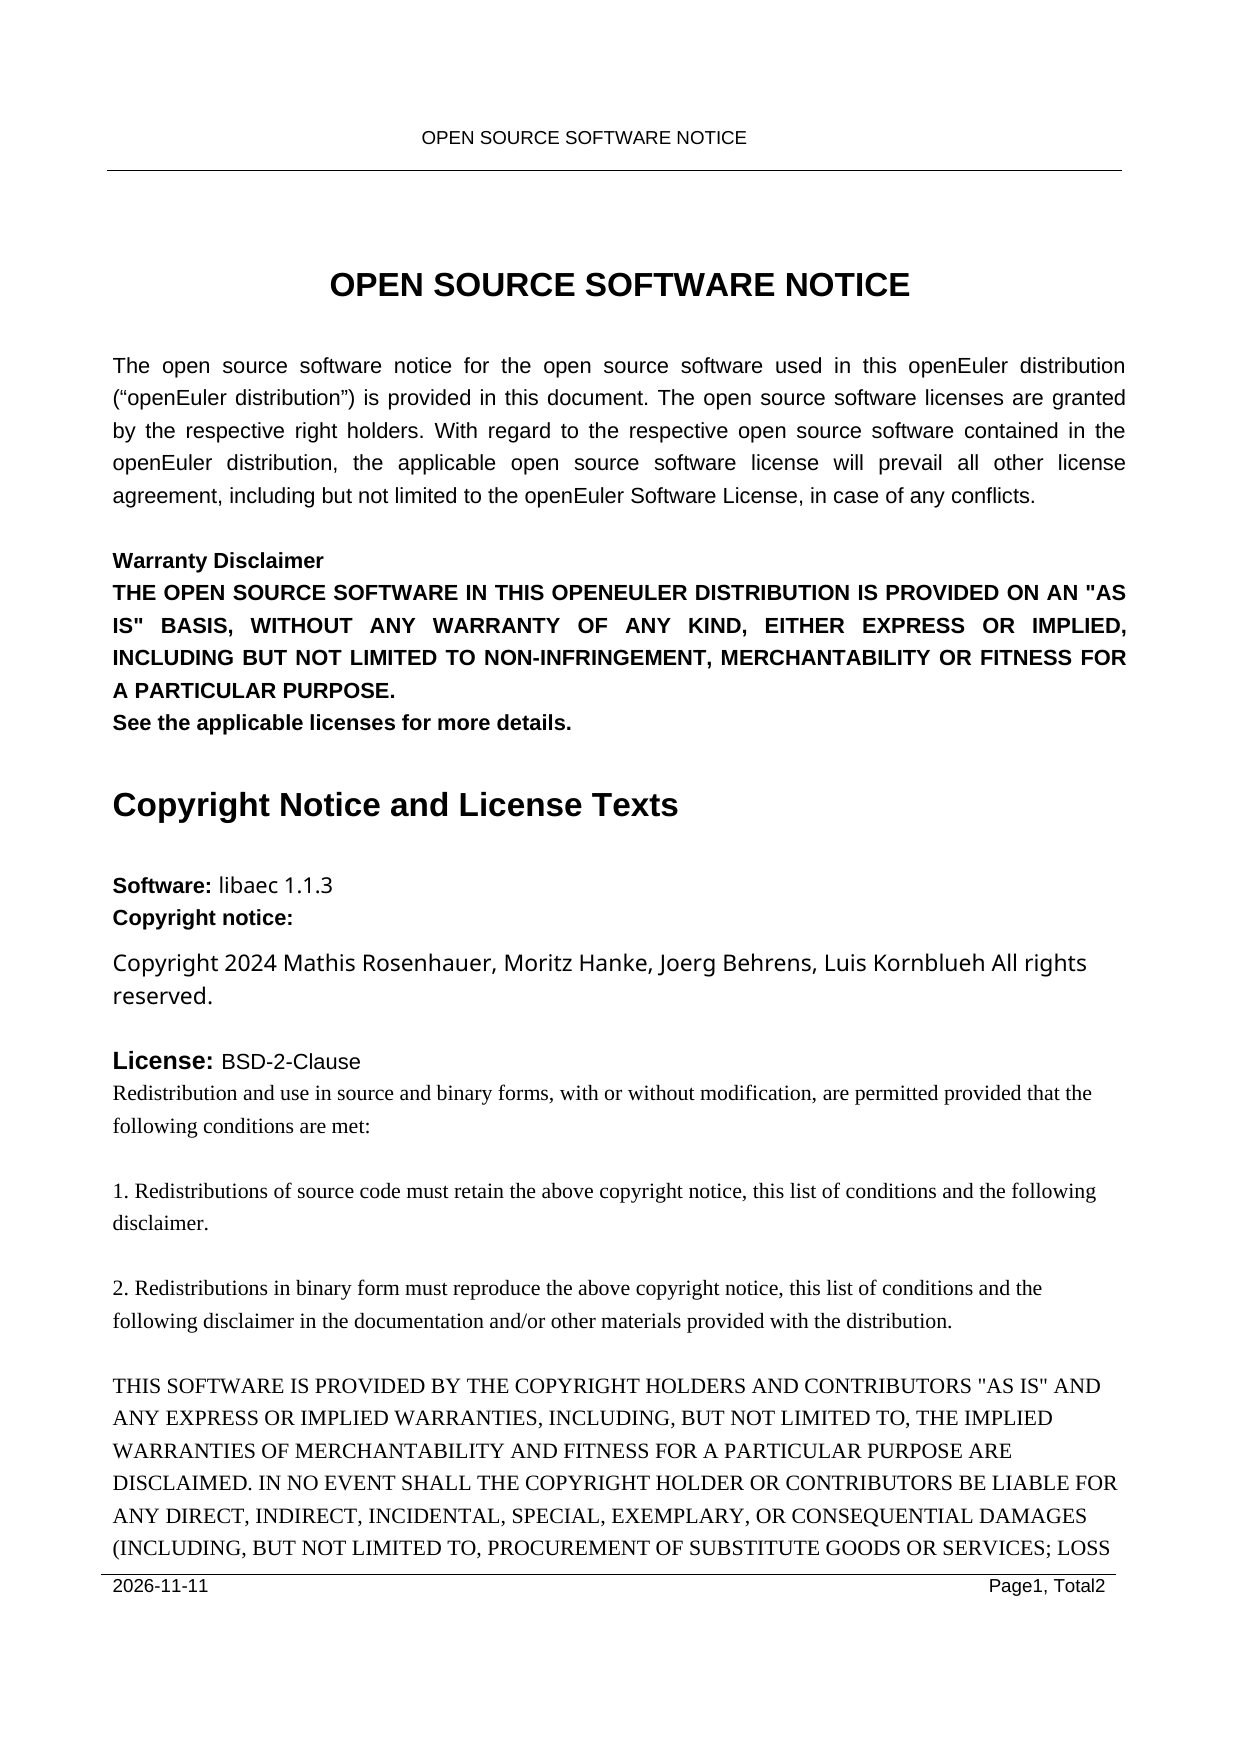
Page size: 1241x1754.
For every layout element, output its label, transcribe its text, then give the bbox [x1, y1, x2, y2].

text The open source software notice for the open source software used in this openEuler distribution (“openEuler distribution”) is provided in this document. The open source software licenses are granted by the respective right holders. With regard to the respective open source software contained in the openEuler distribution, the applicable open source software license will prevail all other license agreement, including but not limited to the openEuler Software License, in case of any conflicts. [112, 349, 1128, 511]
text THE OPEN SOURCE SOFTWARE IN THIS OPENEULER DISTRIBUTION IS PROVIDED ON AN "AS IS" BASIS, WITHOUT ANY WARRANTY OF ANY KIND, EITHER EXPRESS OR IMPLIED, INCLUDING BUT NOT LIMITED TO NON-INFRINGEMENT, MERCHANTABILITY OR FITNESS FOR A PARTICULAR PURPOSE. See the applicable licenses for more details. [112, 576, 1128, 739]
text Copyright notice: [112, 901, 1128, 934]
title Software: libaec 1.1.3 [112, 869, 1128, 901]
text Copyright Notice and License Texts [112, 771, 1128, 836]
text OPEN SOURCE SOFTWARE NOTICE [112, 251, 1128, 316]
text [112, 1077, 1128, 1564]
text Warranty Disclaimer [112, 544, 1128, 576]
text License: BSD-2-Clause [112, 1044, 1128, 1077]
text Copyright 2024 Mathis Rosenhauer, Moritz Hanke, Joerg Behrens, Luis Kornblueh All rights reserved. [112, 947, 1128, 1044]
